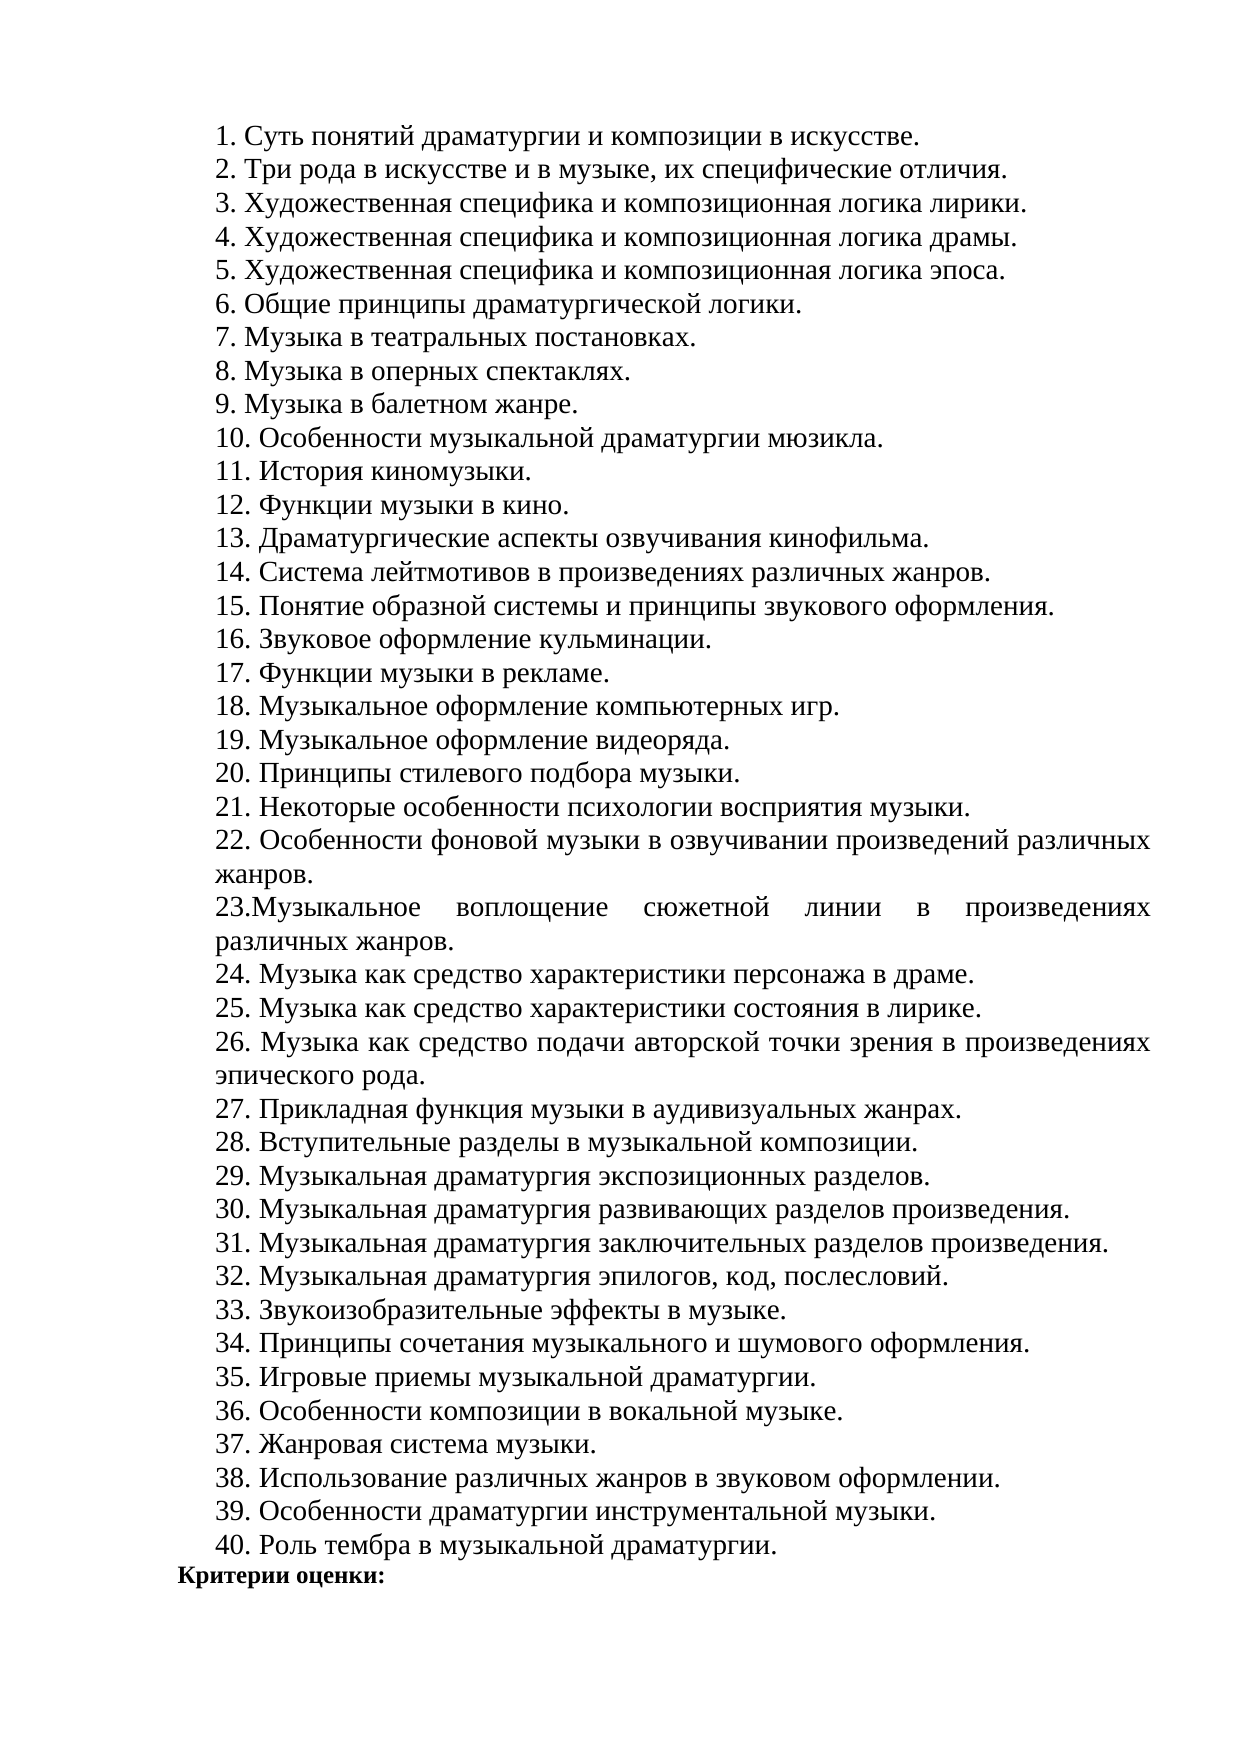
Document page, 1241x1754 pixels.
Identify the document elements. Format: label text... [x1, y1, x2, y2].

text 21. Некоторые особенности психологии восприятия музыки. [215, 789, 1152, 822]
text 40. Роль тембра в музыкальной драматургии. [215, 1527, 1152, 1560]
text 27. Прикладная функция музыки в аудивизуальных жанрах. [215, 1091, 1152, 1124]
text Критерии оценки: [177, 1560, 1152, 1589]
text 28. Вступительные разделы в музыкальной композиции. [215, 1124, 1152, 1158]
text 1. Суть понятий драматургии и композиции в искусстве. [215, 118, 1152, 152]
text 18. Музыкальное оформление компьютерных игр. [215, 688, 1152, 722]
text 32. Музыкальная драматургия эпилогов, код, послесловий. [215, 1258, 1152, 1292]
text 34. Принципы сочетания музыкального и шумового оформления. [215, 1326, 1152, 1359]
text 26. Музыка как средство подачи авторской точки зрения в произведениях эпического рода. [215, 1024, 1152, 1091]
text 31. Музыкальная драматургия заключительных разделов произведения. [215, 1225, 1152, 1258]
text 10. Особенности музыкальной драматургии мюзикла. [215, 420, 1152, 453]
text 38. Использование различных жанров в звуковом оформлении. [215, 1460, 1152, 1493]
text 23.Музыкальное воплощение сюжетной линии в произведениях различных жанров. [215, 889, 1152, 957]
text 33. Звукоизобразительные эффекты в музыке. [215, 1292, 1152, 1326]
text 37. Жанровая система музыки. [215, 1426, 1152, 1460]
text 29. Музыкальная драматургия экспозиционных разделов. [215, 1158, 1152, 1191]
text 22. Особенности фоновой музыки в озвучивании произведений различных жанров. [215, 822, 1152, 889]
text 35. Игровые приемы музыкальной драматургии. [215, 1359, 1152, 1393]
text 16. Звуковое оформление кульминации. [215, 621, 1152, 655]
text 15. Понятие образной системы и принципы звукового оформления. [215, 588, 1152, 621]
text 19. Музыкальное оформление видеоряда. [215, 722, 1152, 755]
text 5. Художественная специфика и композиционная логика эпоса. [215, 252, 1152, 286]
text 11. История киномузыки. [215, 453, 1152, 487]
text 24. Музыка как средство характеристики персонажа в драме. [215, 957, 1152, 990]
text 25. Музыка как средство характеристики состояния в лирике. [215, 990, 1152, 1024]
text 12. Функции музыки в кино. [215, 487, 1152, 521]
text 4. Художественная специфика и композиционная логика драмы. [215, 219, 1152, 252]
text 20. Принципы стилевого подбора музыки. [215, 755, 1152, 789]
text 8. Музыка в оперных спектаклях. [215, 353, 1152, 386]
text 36. Особенности композиции в вокальной музыке. [215, 1393, 1152, 1426]
text 39. Особенности драматургии инструментальной музыки. [215, 1493, 1152, 1527]
text 3. Художественная специфика и композиционная логика лирики. [215, 185, 1152, 219]
text 17. Функции музыки в рекламе. [215, 655, 1152, 688]
text 14. Система лейтмотивов в произведениях различных жанров. [215, 554, 1152, 588]
text 2. Три рода в искусстве и в музыке, их специфические отличия. [215, 152, 1152, 185]
text 13. Драматургические аспекты озвучивания кинофильма. [215, 521, 1152, 554]
text 9. Музыка в балетном жанре. [215, 386, 1152, 420]
text 6. Общие принципы драматургической логики. [215, 286, 1152, 319]
text 7. Музыка в театральных постановках. [215, 319, 1152, 353]
text 30. Музыкальная драматургия развивающих разделов произведения. [215, 1191, 1152, 1225]
